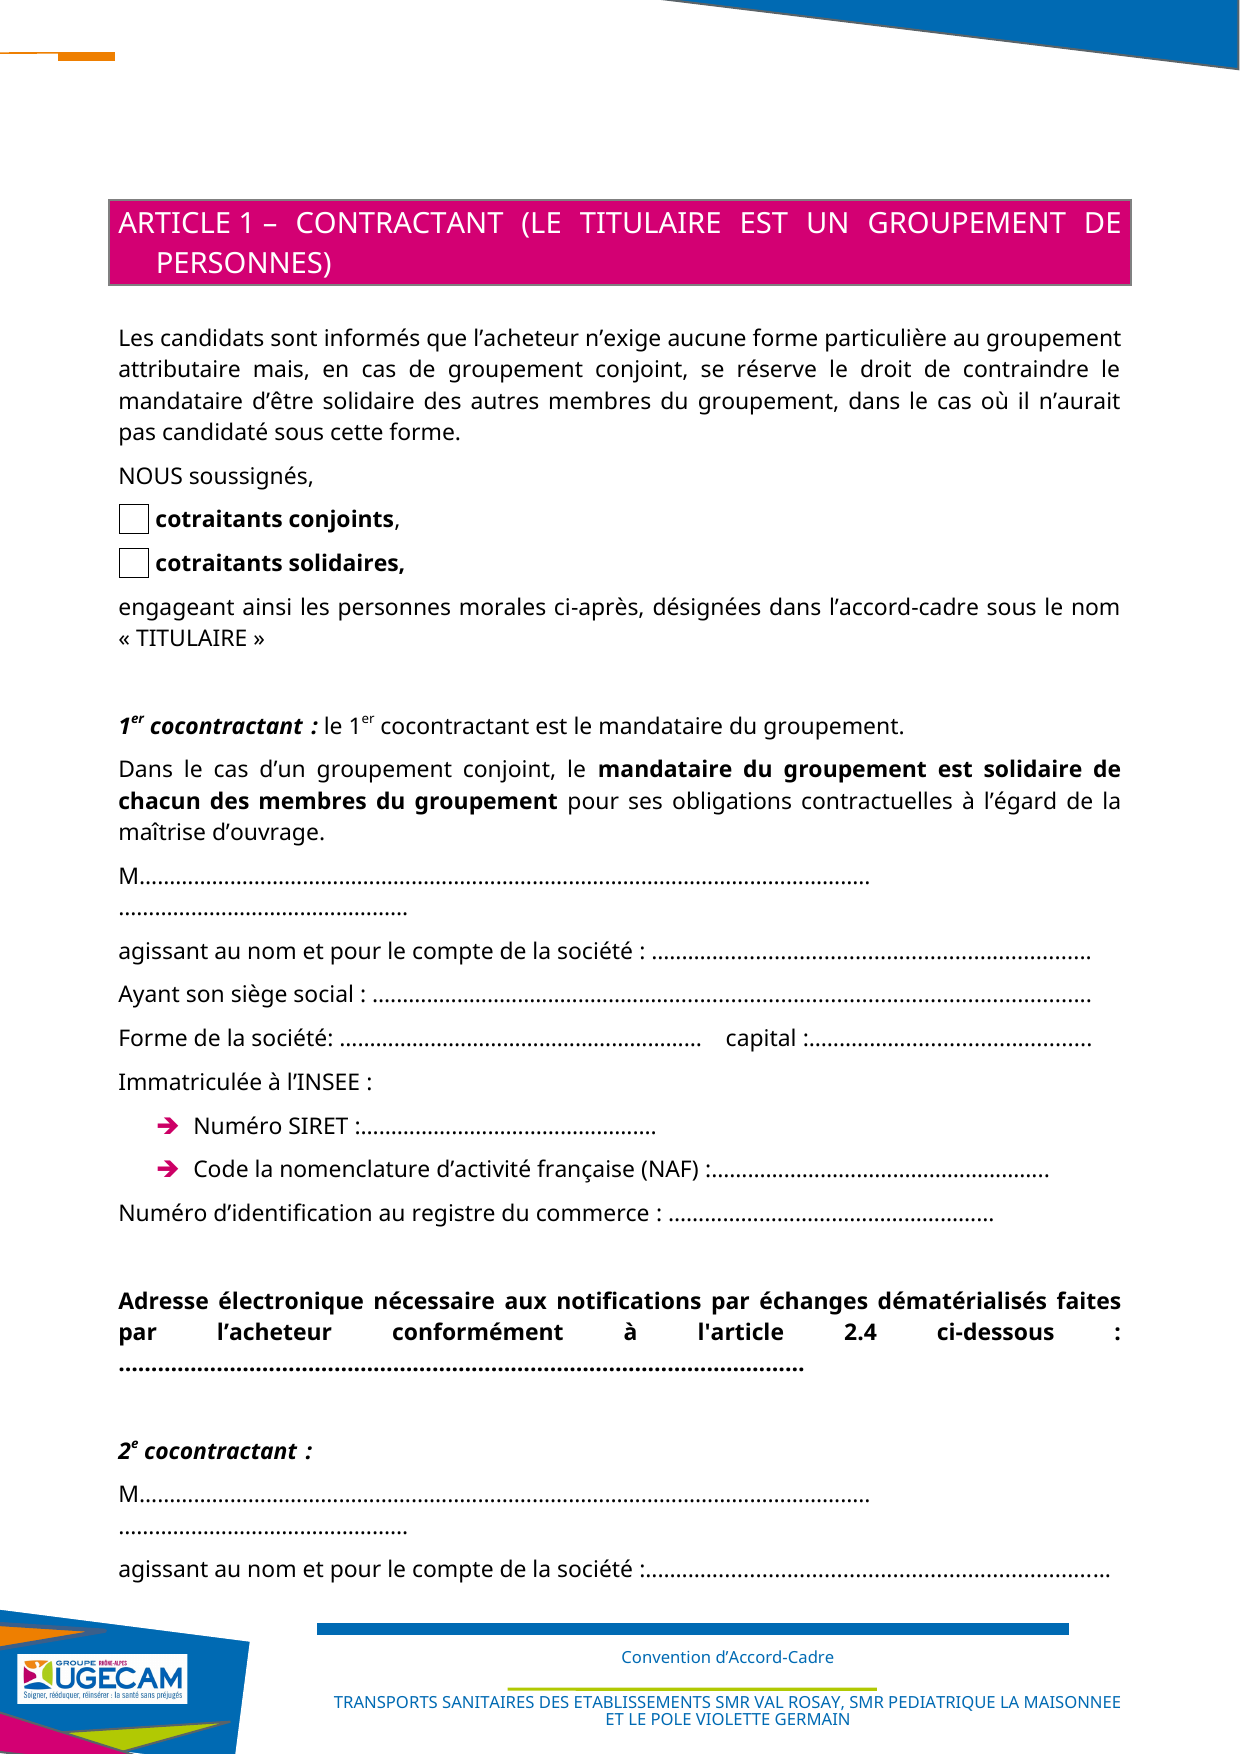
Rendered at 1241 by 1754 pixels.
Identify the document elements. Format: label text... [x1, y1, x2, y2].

list Code la nomenclature d’activité française (NAF) :……………………………………………….. [156, 1153, 1122, 1184]
text Dans le cas d’un groupement conjoint, le mandataire du groupement est solidaire de chacun des membres du groupement pour ses obligations contractuelles à l’égard de la maîtrise d’ouvrage. [118, 753, 1122, 847]
text Les candidats sont informés que l’acheteur n’exige aucune forme particulière au groupement attributaire mais, en cas de groupement conjoint, se réserve le droit de contraindre le mandataire d’être solidaire des autres membres du groupement, dans le cas où il n’aurait pas candidaté sous cette forme. [118, 322, 1122, 447]
text M………………………………………………..………………………………………………………..………………………………………… [118, 859, 1122, 922]
text cotraitants solidaires, [118, 547, 1122, 578]
text NOUS soussignés, [118, 459, 1122, 491]
text engageant ainsi les personnes morales ci-après, désignées dans l’accord-cadre sous le nom « TITULAIRE » [118, 591, 1122, 653]
text 1er cocontractant : le 1er cocontractant est le mandataire du groupement. [118, 709, 1122, 741]
text Forme de la société: …………………………………………………… capital : [118, 1022, 1122, 1053]
text agissant au nom et pour le compte de la société : [118, 934, 1122, 966]
text 2e cocontractant : [118, 1434, 1122, 1466]
text agissant au nom et pour le compte de la société : … [118, 1553, 1122, 1584]
text M………………………………………………..………………………………………………………..………………………………………… [118, 1478, 1122, 1541]
text Numéro d’identification au registre du commerce : ……………………………………………… [118, 1197, 1122, 1228]
text Adresse électronique nécessaire aux notifications par échanges dématérialisés faites par l’acheteur conformément à l'article 2.4 ci-dessous : …………………………………………………………………………………………… [118, 1284, 1122, 1378]
list Numéro SIRET :…………………………………………. [156, 1109, 1122, 1141]
list CONTRACTANT (LE TITULAIRE EST UN GROUPEMENT DE PERSONNES) [110, 201, 1130, 284]
text Immatriculée à l’INSEE : [118, 1066, 1122, 1097]
picture [17, 1654, 188, 1704]
text Ayant son siège social : [118, 978, 1122, 1009]
text cotraitants conjoints, [118, 503, 1122, 534]
